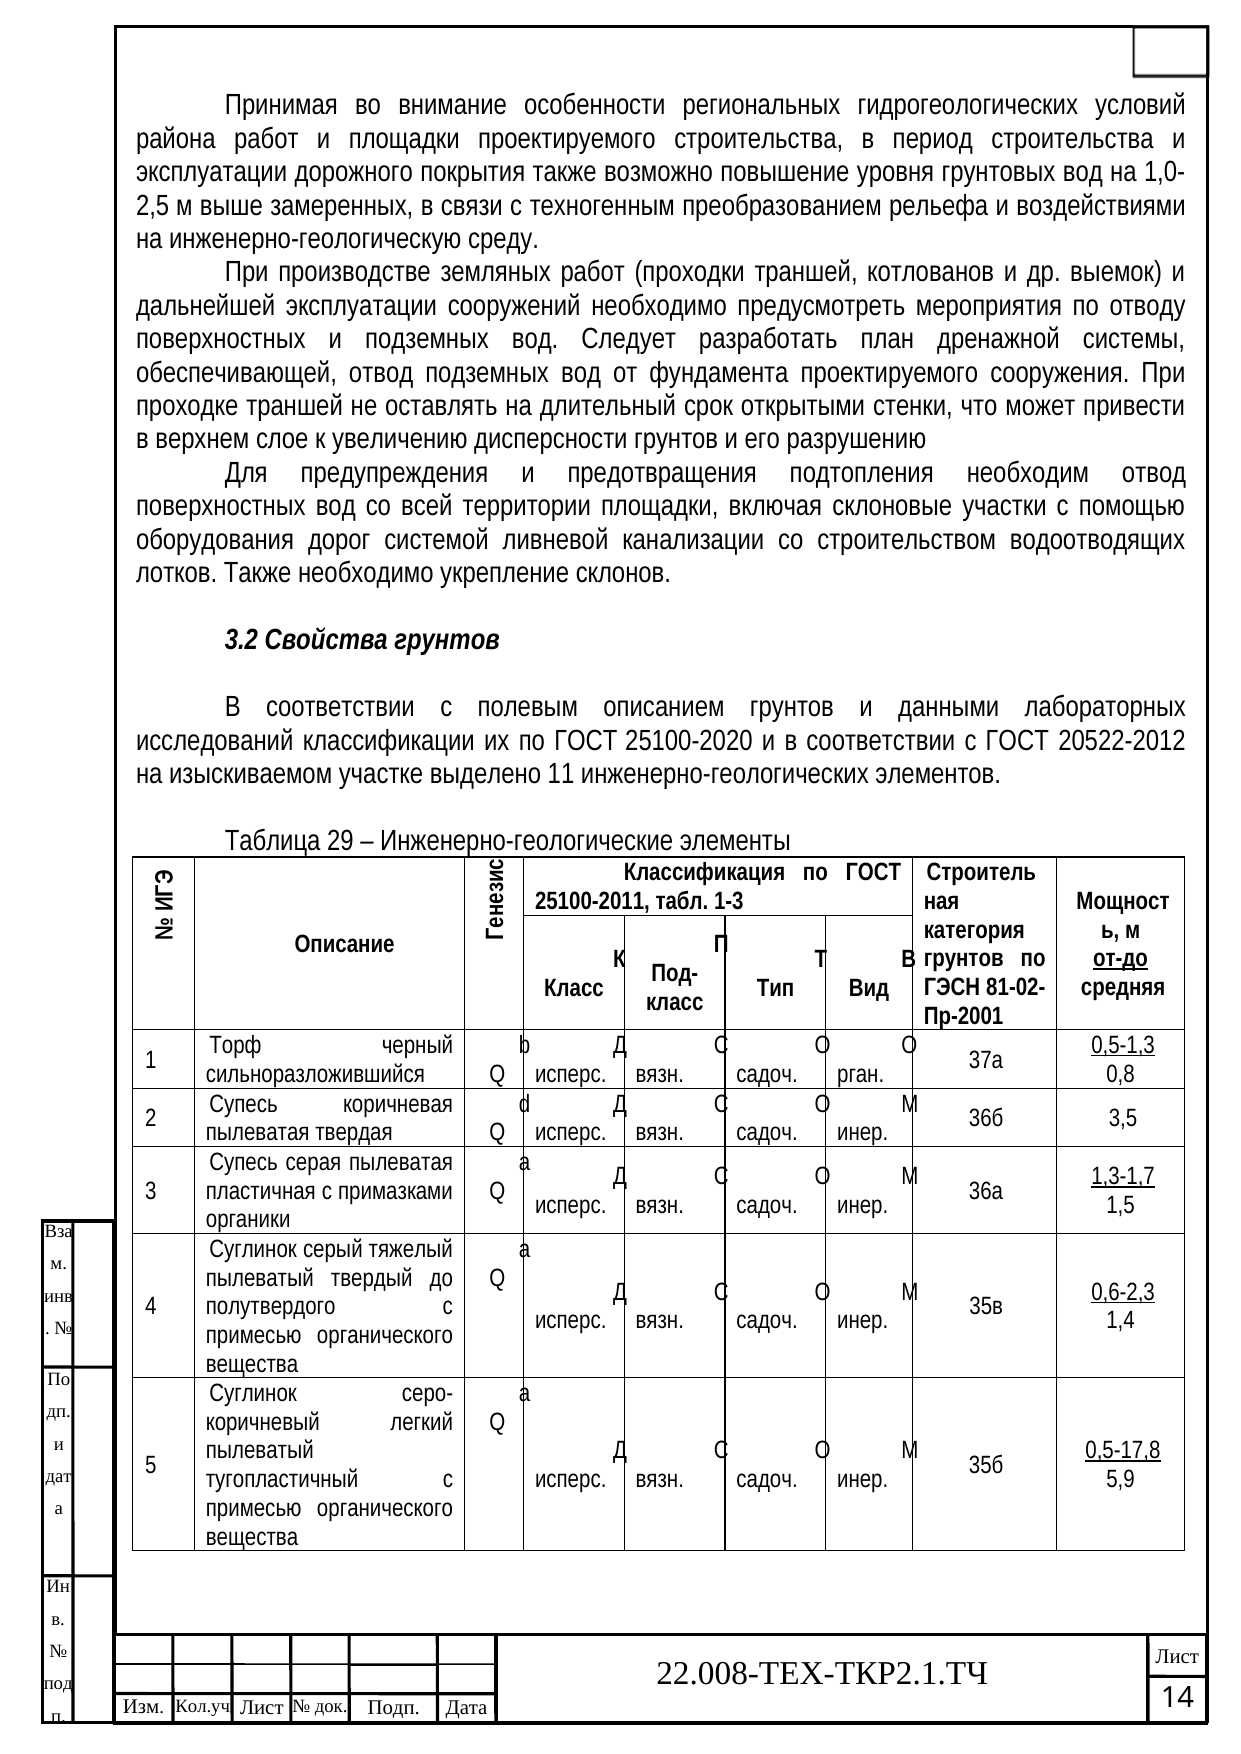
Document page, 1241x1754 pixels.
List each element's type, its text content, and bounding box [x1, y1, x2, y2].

table_cell Супесь серая пылеватая пластичная с примазками органики [195, 1147, 464, 1233]
table_cell 3 [133, 1147, 194, 1233]
text В соответствии с полевым описанием грунтов и данными лабораторных исследований классификации их по ГОСТ 25100-2020 и в соответствии с ГОСТ 20522-2012 на изыскиваемом участке выделено 11 инженерно-геологических элементов. [136, 689, 1187, 789]
table_cell 35в [913, 1234, 1056, 1377]
table_cell ТТип [726, 916, 825, 1029]
table_cell 2 [133, 1089, 194, 1146]
table_cell dQ [465, 1089, 523, 1146]
table_cell 4 [133, 1234, 194, 1377]
table_cell ВВид [826, 916, 912, 1029]
table_header Описание [195, 858, 464, 1029]
table_cell Минер. [826, 1089, 912, 1146]
table_cell 0,5-1,3 0,8 [1057, 1030, 1184, 1088]
table_cell Дисперс. [524, 1030, 624, 1088]
table_cell Орган. [826, 1030, 912, 1088]
table_cell Связн. [625, 1147, 724, 1233]
table_header Строительная категория грунтов по ГЭСН 81-02-Пр-2001 [913, 858, 1056, 1029]
table_cell 36а [913, 1147, 1056, 1233]
table_cell Суглинок серо-коричневый легкий пылеватый тугопластичный с примесью органического вещества [195, 1378, 464, 1550]
table_cell Осадоч. [726, 1030, 825, 1088]
table_cell aQ [465, 1234, 523, 1377]
table_header Генезис [465, 858, 523, 1029]
table_cell Осадоч. [726, 1234, 825, 1377]
table_cell aQ [465, 1147, 523, 1233]
table_cell Супесь коричневая пылеватая твердая [195, 1089, 464, 1146]
text Принимая во внимание особенности региональных гидрогеологических условий района работ и площадки проектируемого строительства, в период строительства и эксплуатации дорожного покрытия также возможно повышение уровня грунтовых вод на 1,0-2,5 м выше замеренных, в связи с техногенным преобразованием рельефа и воздействиями на инженерно-геологическую среду. [136, 87, 1187, 254]
table_cell 1 [133, 1030, 194, 1088]
table_cell bQ [465, 1030, 523, 1088]
table_cell Торф черный сильноразложившийся [195, 1030, 464, 1088]
table_cell Минер. [826, 1234, 912, 1377]
table_cell Дисперс. [524, 1089, 624, 1146]
table_cell Дисперс. [524, 1147, 624, 1233]
text Таблица 29 – Инженерно-геологические элементы [136, 823, 1187, 856]
table_cell Минер. [826, 1378, 912, 1550]
table_header Классификация по ГОСТ 25100-2011, табл. 1-3 [524, 858, 912, 915]
table_cell 3,5 [1057, 1089, 1184, 1146]
table_cell 37а [913, 1030, 1056, 1088]
table_header Мощность, м от-до средняя [1057, 858, 1184, 1029]
table_cell 0,6-2,3 1,4 [1057, 1234, 1184, 1377]
table_cell 1,3-1,7 1,5 [1057, 1147, 1184, 1233]
table_cell aQ [465, 1378, 523, 1550]
picture [1132, 25, 1213, 80]
table_header № ИГЭ [133, 858, 194, 1029]
text 3.2 Свойства грунтов [136, 622, 1187, 656]
table_cell Суглинок серый тяжелый пылеватый твердый до полутвердого с примесью органического вещества [195, 1234, 464, 1377]
table_cell ККласс [524, 916, 624, 1029]
table_cell Дисперс. [524, 1234, 624, 1377]
text При производстве земляных работ (проходки траншей, котлованов и др. выемок) и дальнейшей эксплуатации сооружений необходимо предусмотреть мероприятия по отводу поверхностных и подземных вод. Следует разработать план дренажной системы, обеспечивающей, отвод подземных вод от фундамента проектируемого сооружения. При проходке траншей не оставлять на длительный срок открытыми стенки, что может привести в верхнем слое к увеличению дисперсности грунтов и его разрушению [136, 254, 1187, 455]
table_cell Связн. [625, 1378, 724, 1550]
table_cell Связн. [625, 1234, 724, 1377]
table_cell 36б [913, 1089, 1056, 1146]
table_cell Связн. [625, 1030, 724, 1088]
table_cell ППод-класс [625, 916, 724, 1029]
table_cell Осадоч. [726, 1378, 825, 1550]
table_cell Дисперс. [524, 1378, 624, 1550]
table_cell 35б [913, 1378, 1056, 1550]
table_cell Осадоч. [726, 1147, 825, 1233]
table_cell 5 [133, 1378, 194, 1550]
table_cell Осадоч. [726, 1089, 825, 1146]
table_cell Минер. [826, 1147, 912, 1233]
table_cell Связн. [625, 1089, 724, 1146]
table_cell 0,5-17,8 5,9 [1057, 1378, 1184, 1550]
text Для предупреждения и предотвращения подтопления необходим отвод поверхностных вод со всей территории площадки, включая склоновые участки с помощью оборудования дорог системой ливневой канализации со строительством водоотводящих лотков. Также необходимо укрепление склонов. [136, 455, 1187, 589]
